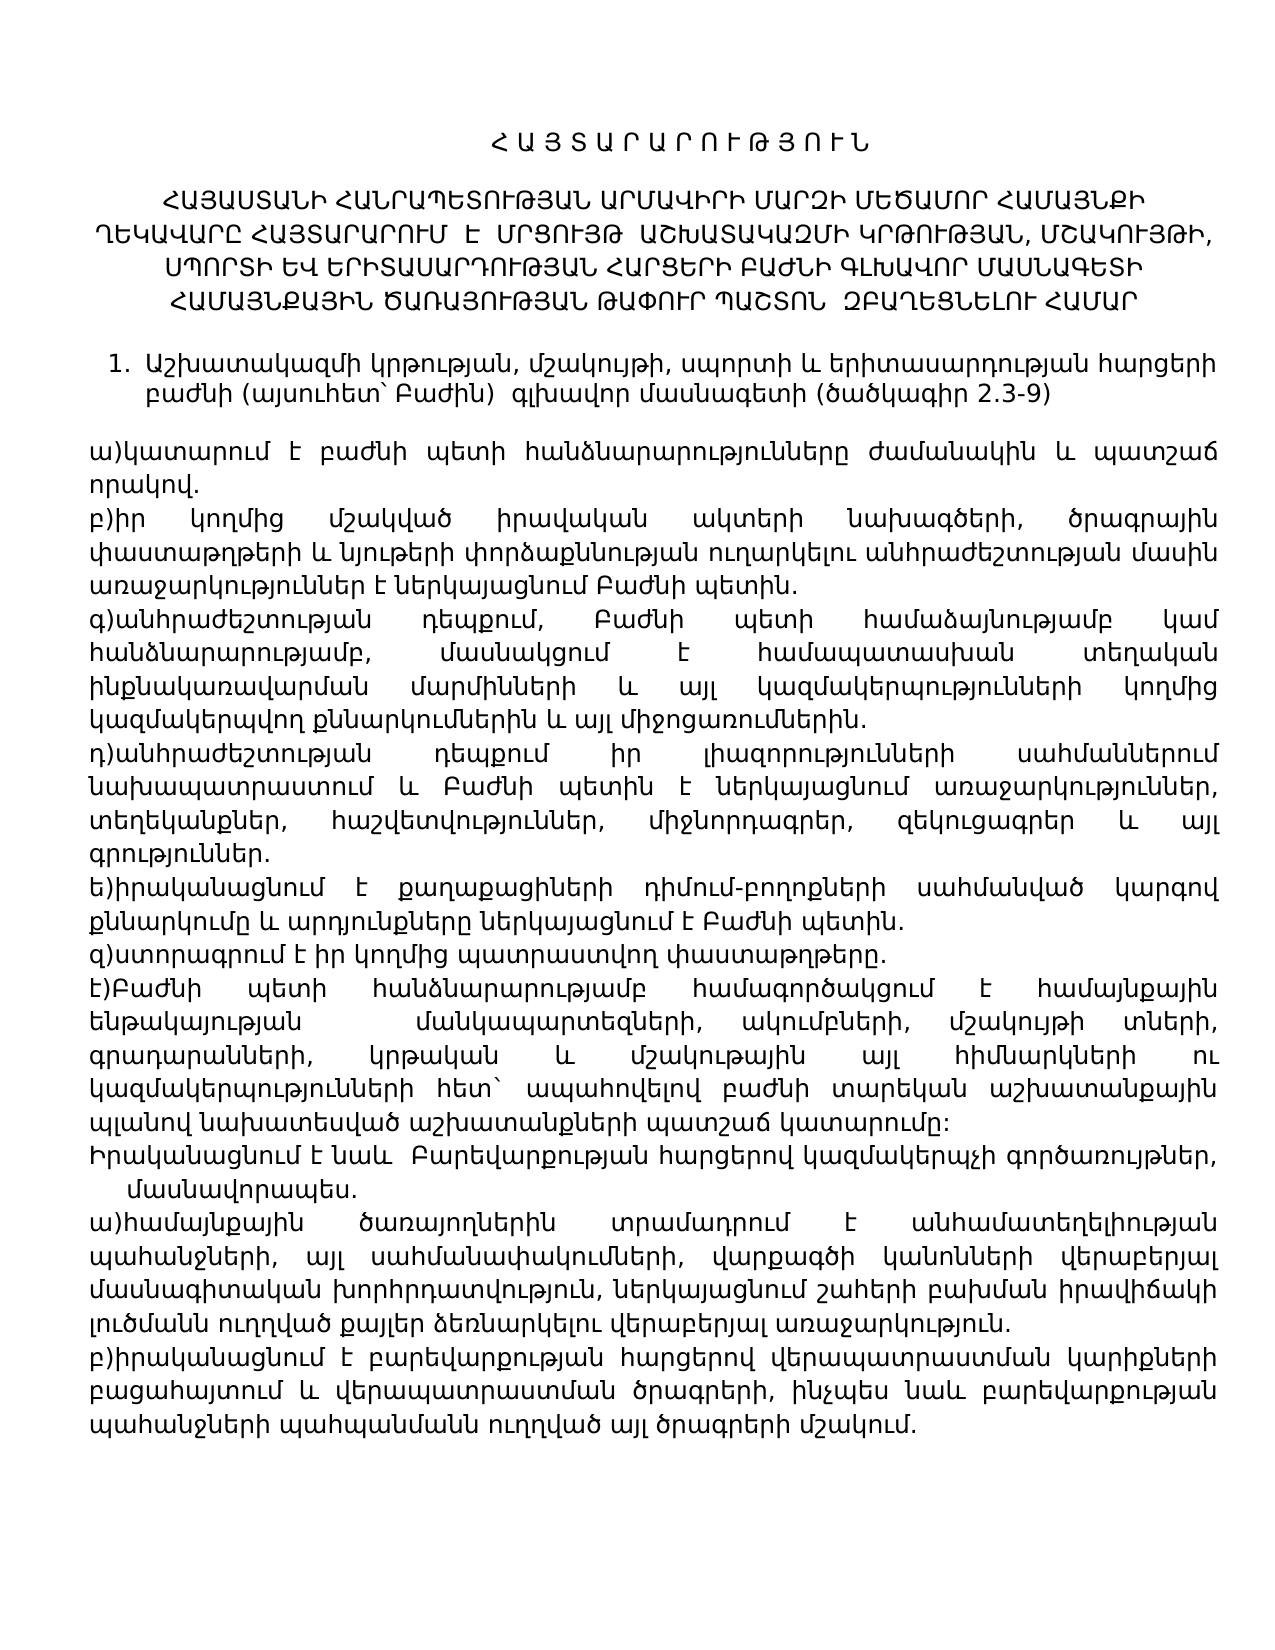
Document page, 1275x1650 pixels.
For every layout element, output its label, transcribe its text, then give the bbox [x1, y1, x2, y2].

text բ)իր կողմից մշակված իրավական ակտերի նախագծերի, ծրագրային փաստաթղթերի և նյութերի փորձաքննության ուղարկելու անհրաժեշտության մասին առաջարկություններ է ներկայացնում Բաժնի պետին. [89, 504, 1219, 600]
list Աշխատակազմի կրթության, մշակույթի, սպորտի և երիտասարդության հարցերի բաժնի (այսուհետ՝ Բաժին) գլխավոր մասնագետի (ծածկագիր 2.3-9) [107, 349, 1219, 408]
text գ)անհրաժեշտության դեպքում, Բաժնի պետի համաձայնությամբ կամ հանձնարարությամբ, մասնակցում է համապատասխան տեղական ինքնակառավարման մարմինների և այլ կազմակերպությունների կողմից կազմակերպվող քննարկումներին և այլ միջոցառումներին. [89, 605, 1219, 734]
text Իրականացնում է նաև Բարեվարքության հարցերով կազմակերպչի գործառույթներ, մասնավորապես. [89, 1141, 1219, 1204]
text ե)իրականացնում է քաղաքացիների դիմում-բողոքների սահմանված կարգով քննարկումը և արդյունքները ներկայացնում է Բաժնի պետին. [89, 873, 1219, 936]
text բ)իրականացնում է բարեվարքության հարցերով վերապատրաստման կարիքների բացահայտում և վերապատրաստման ծրագրերի, ինչպես նաև բարեվարքության պահանջների պահպանմանն ուղղված այլ ծրագրերի մշակում. [89, 1343, 1219, 1439]
text է)Բաժնի պետի հանձնարարությամբ համագործակցում է համայնքային ենթակայության մանկապարտեզների, ակումբների, մշակույթի տների, գրադարանների, կրթական և մշակութային այլ հիմնարկների ու կազմակերպությունների հետ` ապահովելով բաժնի տարեկան աշխատանքային պլանով նախատեսված աշխատանքների պատշաճ կատարումը: [89, 974, 1219, 1137]
text Հ Ա Յ Տ Ա Ր Ա Ր Ո Ւ Թ Յ Ո Ւ Ն [98, 128, 1252, 157]
text ՀԱՅԱՍՏԱՆԻ ՀԱՆՐԱՊԵՏՈՒԹՅԱՆ ԱՐՄԱՎԻՐԻ ՄԱՐԶԻ ՄԵԾԱՄՈՐ ՀԱՄԱՅՆՔԻ ՂԵԿԱՎԱՐԸ ՀԱՅՏԱՐԱՐՈՒՄ Է ՄՐՑՈՒՅԹ ԱՇԽԱՏԱԿԱԶՄԻ ԿՐԹՈՒԹՅԱՆ, ՄՇԱԿՈՒՅԹԻ, ՍՊՈՐՏԻ ԵՎ ԵՐԻՏԱՍԱՐԴՈՒԹՅԱՆ ՀԱՐՑԵՐԻ ԲԱԺՆԻ ԳԼԽԱՎՈՐ ՄԱՍՆԱԳԵՏԻ ՀԱՄԱՅՆՔԱՅԻՆ ԾԱՌԱՅՈՒԹՅԱՆ ԹԱՓՈՒՐ ՊԱՇՏՈՆ ԶԲԱՂԵՑՆԵԼՈՒ ՀԱՄԱՐ [89, 186, 1219, 316]
text դ)անհրաժեշտության դեպքում իր լիազորությունների սահմաններում նախապատրաստում և Բաժնի պետին է ներկայացնում առաջարկություններ, տեղեկանքներ, հաշվետվություններ, միջնորդագրեր, զեկուցագրեր և այլ գրություններ. [89, 739, 1219, 869]
text ա)համայնքային ծառայողներին տրամադրում է անհամատեղելիության պահանջների, այլ սահմանափակումների, վարքագծի կանոնների վերաբերյալ մասնագիտական խորհրդատվություն, ներկայացնում շահերի բախման իրավիճակի լուծմանն ուղղված քայլեր ձեռնարկելու վերաբերյալ առաջարկություն. [89, 1208, 1219, 1338]
text ա)կատարում է բաժնի պետի հանձնարարությունները ժամանակին և պատշաճ որակով. [89, 437, 1219, 500]
text զ)ստորագրում է իր կողմից պատրաստվող փաստաթղթերը. [89, 940, 1219, 969]
